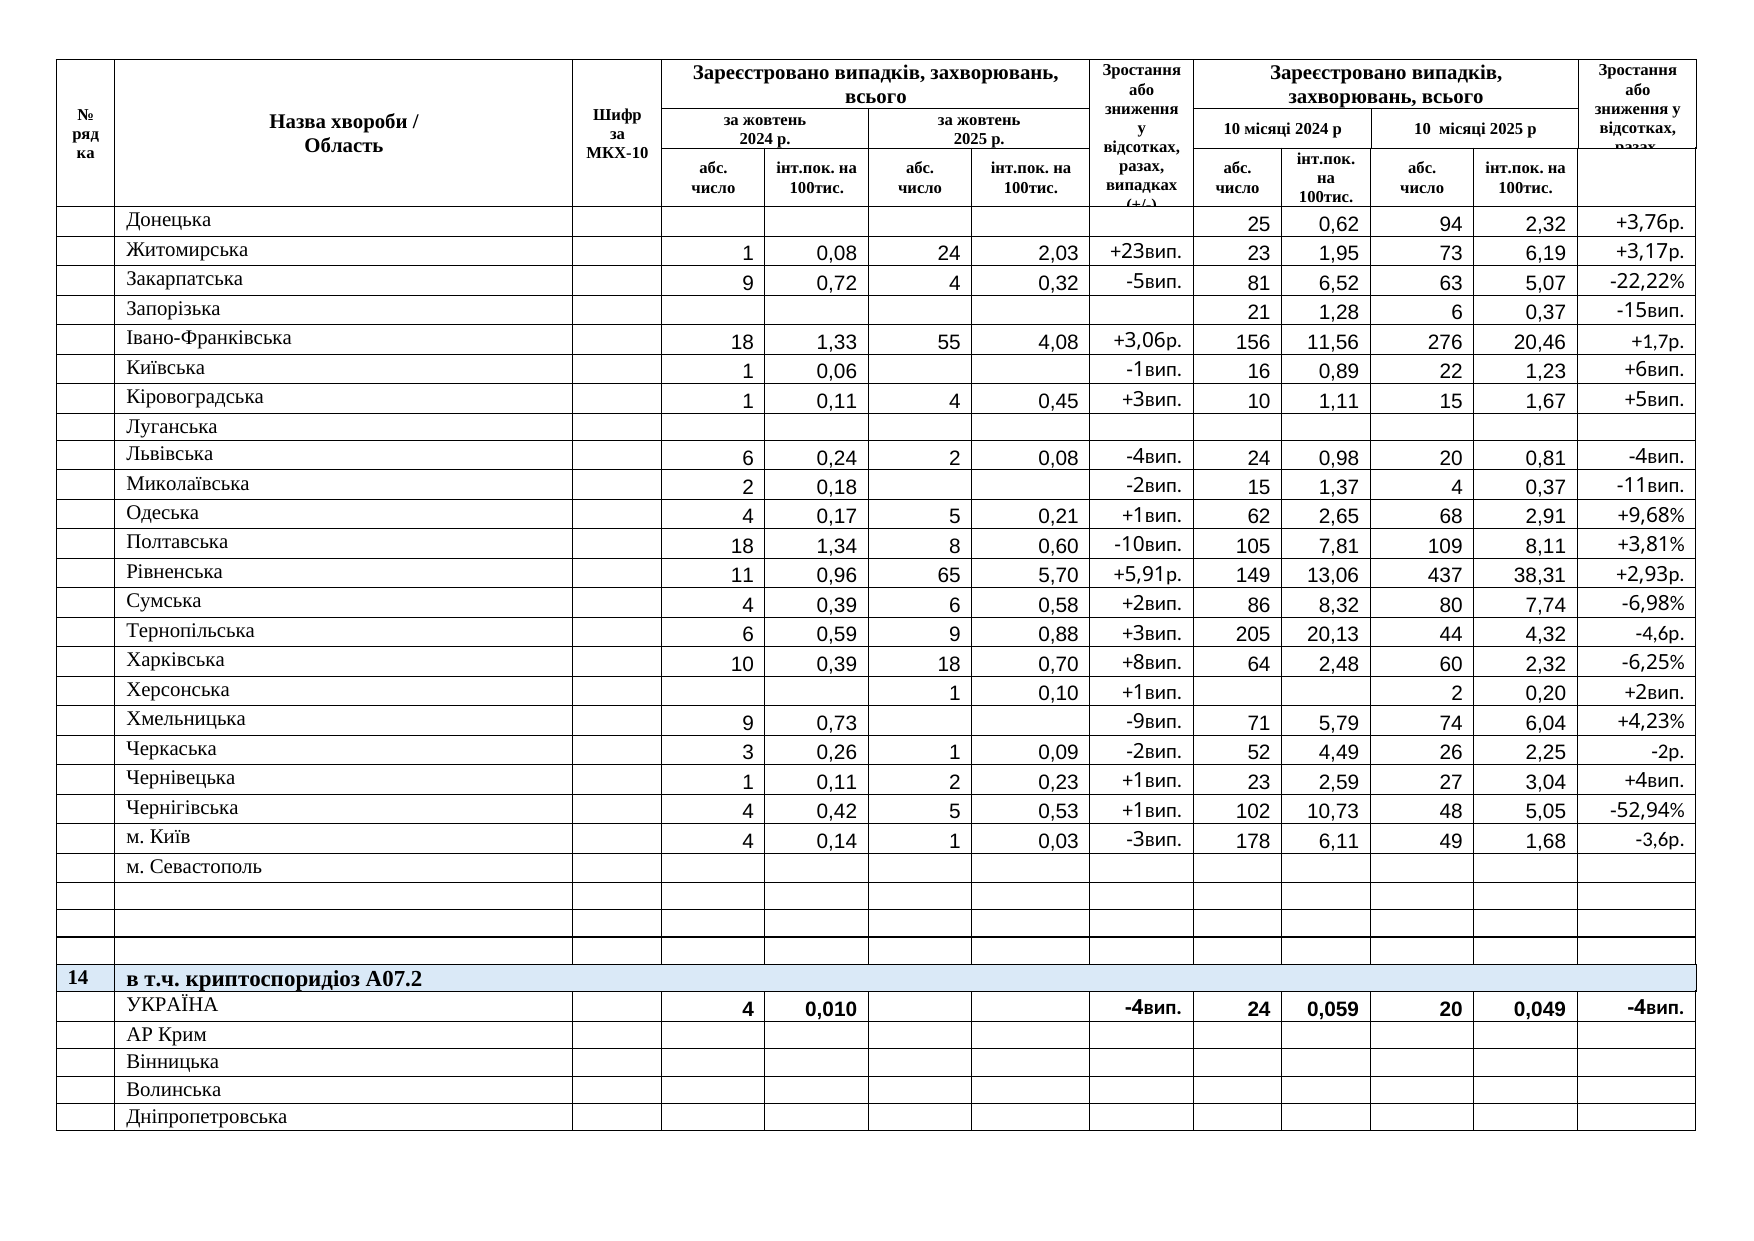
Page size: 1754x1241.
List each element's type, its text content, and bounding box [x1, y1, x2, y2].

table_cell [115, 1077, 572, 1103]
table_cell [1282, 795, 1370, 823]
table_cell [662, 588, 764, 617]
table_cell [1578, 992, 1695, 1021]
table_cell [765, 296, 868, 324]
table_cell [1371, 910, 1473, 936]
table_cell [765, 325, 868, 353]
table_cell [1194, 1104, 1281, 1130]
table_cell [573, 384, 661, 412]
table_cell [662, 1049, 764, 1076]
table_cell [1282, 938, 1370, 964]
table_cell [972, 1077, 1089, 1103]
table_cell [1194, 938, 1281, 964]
table_header Зростання або зниження у відсотках, разах, випадках (+/-) [1090, 60, 1193, 206]
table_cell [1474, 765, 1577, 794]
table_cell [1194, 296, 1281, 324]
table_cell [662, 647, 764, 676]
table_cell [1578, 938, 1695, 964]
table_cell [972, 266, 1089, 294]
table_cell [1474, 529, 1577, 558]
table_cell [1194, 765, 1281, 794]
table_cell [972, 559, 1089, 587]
table_header Зареєстровано випадків, захворювань, всього [662, 60, 1089, 108]
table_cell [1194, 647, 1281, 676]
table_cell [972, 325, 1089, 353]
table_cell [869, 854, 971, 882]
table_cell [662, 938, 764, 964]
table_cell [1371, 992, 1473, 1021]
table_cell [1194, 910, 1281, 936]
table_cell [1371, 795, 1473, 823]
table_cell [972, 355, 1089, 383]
table_cell [1578, 149, 1695, 206]
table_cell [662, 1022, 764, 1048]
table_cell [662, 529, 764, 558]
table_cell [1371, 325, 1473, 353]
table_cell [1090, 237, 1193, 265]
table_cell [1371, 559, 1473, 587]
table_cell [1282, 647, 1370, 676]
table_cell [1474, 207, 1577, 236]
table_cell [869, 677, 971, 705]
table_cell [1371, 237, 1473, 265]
table_header Шифр за МКХ-10 [573, 60, 661, 206]
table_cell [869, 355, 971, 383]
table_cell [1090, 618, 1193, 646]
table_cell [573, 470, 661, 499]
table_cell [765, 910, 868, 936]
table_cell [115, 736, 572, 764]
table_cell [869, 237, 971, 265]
table_cell інт.пок. на 100тис. [765, 149, 868, 206]
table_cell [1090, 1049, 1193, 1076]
table_cell абс. число [662, 149, 764, 206]
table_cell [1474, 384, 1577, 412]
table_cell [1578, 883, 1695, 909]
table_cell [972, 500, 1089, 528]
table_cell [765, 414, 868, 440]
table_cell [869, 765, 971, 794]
table_header Зростання або зниження у відсотках, разах, випадках (+/-) [1579, 60, 1696, 148]
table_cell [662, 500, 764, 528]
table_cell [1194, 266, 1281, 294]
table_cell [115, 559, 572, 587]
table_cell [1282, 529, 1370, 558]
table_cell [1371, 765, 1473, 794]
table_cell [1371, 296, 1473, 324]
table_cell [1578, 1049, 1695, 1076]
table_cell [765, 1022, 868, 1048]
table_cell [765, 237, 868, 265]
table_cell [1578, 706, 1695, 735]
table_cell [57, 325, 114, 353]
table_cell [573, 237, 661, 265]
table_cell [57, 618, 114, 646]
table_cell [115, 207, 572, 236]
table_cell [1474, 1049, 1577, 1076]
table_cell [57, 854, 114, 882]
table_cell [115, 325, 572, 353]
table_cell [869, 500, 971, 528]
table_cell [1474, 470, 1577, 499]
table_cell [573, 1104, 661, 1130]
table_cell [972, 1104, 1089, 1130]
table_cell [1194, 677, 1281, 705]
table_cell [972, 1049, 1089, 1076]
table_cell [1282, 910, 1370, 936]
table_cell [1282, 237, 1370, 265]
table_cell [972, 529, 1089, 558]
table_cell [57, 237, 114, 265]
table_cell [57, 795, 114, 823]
table_cell інт.пок. на 100тис. [1474, 149, 1577, 206]
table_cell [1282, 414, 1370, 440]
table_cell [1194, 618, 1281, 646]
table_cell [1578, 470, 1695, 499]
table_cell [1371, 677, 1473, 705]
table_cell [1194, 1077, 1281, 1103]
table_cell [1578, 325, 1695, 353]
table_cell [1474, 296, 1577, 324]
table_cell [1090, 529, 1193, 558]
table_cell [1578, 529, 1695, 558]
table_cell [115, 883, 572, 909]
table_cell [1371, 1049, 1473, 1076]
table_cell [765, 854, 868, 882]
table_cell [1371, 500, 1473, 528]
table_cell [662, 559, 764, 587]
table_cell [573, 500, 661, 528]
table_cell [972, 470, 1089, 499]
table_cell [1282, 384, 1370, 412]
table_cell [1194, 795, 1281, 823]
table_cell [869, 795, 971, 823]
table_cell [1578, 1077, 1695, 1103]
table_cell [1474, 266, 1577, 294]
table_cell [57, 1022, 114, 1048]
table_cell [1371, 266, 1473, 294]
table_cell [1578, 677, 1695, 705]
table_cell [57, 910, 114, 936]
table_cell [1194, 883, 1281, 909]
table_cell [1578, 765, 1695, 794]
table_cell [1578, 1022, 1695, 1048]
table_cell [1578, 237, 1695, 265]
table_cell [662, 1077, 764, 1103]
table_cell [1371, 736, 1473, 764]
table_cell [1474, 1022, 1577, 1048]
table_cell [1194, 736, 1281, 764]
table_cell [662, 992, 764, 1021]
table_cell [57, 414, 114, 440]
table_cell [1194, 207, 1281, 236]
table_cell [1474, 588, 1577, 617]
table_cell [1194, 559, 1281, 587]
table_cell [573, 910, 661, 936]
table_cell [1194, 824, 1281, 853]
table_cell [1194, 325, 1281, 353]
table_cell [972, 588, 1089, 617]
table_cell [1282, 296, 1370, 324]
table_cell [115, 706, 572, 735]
table_header № рядка [57, 60, 114, 206]
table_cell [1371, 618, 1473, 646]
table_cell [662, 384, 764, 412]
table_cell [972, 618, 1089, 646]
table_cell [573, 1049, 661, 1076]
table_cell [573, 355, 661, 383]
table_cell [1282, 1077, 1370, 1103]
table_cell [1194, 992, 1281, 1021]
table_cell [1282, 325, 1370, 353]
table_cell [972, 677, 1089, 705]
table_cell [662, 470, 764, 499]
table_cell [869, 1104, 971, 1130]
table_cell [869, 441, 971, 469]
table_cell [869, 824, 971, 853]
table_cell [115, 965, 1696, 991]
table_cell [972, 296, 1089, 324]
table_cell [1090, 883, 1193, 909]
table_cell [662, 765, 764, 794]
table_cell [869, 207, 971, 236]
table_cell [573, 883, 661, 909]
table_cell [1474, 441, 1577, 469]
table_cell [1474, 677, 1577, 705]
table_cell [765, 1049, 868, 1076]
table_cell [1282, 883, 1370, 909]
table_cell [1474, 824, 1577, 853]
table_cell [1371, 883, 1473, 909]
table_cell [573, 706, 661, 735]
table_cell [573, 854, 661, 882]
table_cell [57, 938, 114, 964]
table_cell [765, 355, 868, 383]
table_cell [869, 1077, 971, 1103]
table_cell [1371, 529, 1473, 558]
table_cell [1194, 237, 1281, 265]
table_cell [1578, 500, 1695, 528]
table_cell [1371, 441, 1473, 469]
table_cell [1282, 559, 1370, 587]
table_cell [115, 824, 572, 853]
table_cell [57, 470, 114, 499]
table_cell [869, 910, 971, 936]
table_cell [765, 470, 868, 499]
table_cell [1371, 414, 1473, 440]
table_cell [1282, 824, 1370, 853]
table_cell за жовтень 2025 р. [869, 109, 1089, 148]
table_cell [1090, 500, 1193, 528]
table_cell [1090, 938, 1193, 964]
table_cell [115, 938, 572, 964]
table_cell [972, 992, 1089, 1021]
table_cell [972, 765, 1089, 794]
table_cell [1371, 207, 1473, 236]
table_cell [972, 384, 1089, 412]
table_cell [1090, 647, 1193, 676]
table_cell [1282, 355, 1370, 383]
table_cell абс. число [1371, 149, 1473, 206]
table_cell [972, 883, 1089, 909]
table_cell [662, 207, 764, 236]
table_cell інт.пок. на 100тис. [1282, 149, 1370, 206]
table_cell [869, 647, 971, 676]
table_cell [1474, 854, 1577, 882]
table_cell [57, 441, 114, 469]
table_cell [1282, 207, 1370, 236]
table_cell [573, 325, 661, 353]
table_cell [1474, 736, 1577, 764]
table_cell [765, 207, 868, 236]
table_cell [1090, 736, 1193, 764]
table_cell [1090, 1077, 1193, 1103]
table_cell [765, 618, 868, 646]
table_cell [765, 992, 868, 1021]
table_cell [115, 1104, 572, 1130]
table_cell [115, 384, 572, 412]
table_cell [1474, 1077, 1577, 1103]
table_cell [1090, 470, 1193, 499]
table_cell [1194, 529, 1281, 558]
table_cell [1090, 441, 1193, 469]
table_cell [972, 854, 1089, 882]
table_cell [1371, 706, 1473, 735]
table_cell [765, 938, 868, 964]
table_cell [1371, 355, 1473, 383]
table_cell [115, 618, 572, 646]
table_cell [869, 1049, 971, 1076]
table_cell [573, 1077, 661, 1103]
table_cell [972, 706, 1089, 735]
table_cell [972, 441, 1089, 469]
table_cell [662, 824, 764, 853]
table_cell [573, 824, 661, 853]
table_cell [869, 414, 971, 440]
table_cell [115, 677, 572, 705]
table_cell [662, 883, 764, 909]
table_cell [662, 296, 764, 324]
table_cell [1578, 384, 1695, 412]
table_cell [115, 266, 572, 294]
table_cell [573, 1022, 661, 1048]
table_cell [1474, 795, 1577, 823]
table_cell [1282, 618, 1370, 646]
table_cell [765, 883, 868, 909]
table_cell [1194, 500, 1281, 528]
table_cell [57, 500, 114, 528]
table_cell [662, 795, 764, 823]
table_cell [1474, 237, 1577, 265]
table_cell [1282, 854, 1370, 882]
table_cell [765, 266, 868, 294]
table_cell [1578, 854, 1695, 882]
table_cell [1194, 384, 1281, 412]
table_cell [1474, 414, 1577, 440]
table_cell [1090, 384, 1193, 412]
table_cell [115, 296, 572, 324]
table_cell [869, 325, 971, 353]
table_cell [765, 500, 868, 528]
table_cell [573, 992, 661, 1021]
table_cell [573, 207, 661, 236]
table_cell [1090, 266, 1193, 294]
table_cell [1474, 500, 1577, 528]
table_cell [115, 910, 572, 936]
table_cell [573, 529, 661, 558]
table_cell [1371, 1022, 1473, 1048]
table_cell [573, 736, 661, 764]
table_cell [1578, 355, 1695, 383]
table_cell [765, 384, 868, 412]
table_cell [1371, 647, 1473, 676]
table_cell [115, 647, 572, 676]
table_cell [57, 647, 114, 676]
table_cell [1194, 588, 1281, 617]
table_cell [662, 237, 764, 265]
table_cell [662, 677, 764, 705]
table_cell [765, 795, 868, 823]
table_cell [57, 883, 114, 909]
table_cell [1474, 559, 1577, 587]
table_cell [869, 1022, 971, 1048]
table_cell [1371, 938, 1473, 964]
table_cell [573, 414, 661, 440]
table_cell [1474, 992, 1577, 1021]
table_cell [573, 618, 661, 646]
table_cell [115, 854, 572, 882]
table_cell абс. число [869, 149, 971, 206]
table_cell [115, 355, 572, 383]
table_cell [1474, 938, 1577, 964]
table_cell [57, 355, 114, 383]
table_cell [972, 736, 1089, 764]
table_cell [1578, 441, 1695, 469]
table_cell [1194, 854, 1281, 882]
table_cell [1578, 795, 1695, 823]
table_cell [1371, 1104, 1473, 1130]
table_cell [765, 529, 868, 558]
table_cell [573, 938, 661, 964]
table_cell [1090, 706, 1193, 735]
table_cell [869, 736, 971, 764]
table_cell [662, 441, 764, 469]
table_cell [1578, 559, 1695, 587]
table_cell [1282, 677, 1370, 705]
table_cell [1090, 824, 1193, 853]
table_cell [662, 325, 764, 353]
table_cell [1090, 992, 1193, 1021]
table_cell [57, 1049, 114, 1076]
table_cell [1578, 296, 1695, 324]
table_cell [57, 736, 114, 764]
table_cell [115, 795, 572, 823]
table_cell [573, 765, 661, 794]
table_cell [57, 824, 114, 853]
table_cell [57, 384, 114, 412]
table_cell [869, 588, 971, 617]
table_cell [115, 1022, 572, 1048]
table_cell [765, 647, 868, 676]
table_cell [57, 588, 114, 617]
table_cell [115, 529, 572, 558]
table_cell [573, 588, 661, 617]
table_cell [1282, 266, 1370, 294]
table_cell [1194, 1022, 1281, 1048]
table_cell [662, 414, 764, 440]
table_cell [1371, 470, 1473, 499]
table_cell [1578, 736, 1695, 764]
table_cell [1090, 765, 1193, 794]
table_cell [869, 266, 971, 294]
table_cell за жовтень 2024 р. [662, 109, 868, 148]
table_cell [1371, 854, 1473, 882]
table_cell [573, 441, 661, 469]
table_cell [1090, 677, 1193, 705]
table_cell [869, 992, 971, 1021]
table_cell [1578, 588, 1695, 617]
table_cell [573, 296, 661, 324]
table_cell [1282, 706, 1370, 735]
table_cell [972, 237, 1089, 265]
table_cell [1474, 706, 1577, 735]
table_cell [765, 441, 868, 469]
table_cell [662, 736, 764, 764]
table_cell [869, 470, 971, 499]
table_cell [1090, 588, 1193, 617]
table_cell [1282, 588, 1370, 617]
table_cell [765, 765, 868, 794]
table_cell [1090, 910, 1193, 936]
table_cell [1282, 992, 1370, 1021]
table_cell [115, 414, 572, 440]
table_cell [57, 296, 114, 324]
table_header Зареєстровано випадків, захворювань, всього [1194, 60, 1578, 108]
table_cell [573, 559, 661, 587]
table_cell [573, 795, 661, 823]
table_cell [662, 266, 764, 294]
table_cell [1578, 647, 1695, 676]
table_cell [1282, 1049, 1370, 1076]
table_header Назва хвороби / Область [115, 60, 572, 206]
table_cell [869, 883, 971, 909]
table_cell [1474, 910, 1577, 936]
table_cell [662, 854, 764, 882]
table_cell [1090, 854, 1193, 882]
table_cell абс. число [1194, 149, 1281, 206]
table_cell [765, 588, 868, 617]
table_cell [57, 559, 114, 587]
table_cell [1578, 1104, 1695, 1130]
table_cell 10 місяці 2024 р [1194, 109, 1371, 148]
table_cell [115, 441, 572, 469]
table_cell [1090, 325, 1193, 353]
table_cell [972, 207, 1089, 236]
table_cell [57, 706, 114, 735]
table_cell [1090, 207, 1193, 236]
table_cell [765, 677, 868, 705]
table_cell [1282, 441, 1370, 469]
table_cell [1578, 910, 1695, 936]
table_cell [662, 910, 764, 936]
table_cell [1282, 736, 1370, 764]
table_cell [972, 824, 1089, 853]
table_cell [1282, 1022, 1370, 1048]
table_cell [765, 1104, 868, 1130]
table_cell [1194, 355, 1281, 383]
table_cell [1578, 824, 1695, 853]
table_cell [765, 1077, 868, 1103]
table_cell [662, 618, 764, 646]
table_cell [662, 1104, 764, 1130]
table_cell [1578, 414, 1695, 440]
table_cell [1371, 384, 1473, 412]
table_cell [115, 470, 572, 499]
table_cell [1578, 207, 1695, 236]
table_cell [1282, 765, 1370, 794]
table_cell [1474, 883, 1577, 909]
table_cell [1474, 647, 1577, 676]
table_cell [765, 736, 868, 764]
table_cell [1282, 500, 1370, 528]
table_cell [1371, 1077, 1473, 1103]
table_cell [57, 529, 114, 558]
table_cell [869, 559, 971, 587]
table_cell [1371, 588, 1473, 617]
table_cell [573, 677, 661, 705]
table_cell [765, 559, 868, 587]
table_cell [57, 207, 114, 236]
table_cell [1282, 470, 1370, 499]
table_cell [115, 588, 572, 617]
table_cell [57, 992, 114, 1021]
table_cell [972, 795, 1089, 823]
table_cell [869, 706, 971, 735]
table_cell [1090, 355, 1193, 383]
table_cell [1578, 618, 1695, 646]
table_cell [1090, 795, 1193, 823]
table_cell інт.пок. на 100тис. [972, 149, 1089, 206]
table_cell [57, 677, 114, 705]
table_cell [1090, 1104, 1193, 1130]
table_cell 10 місяці 2025 р [1372, 109, 1578, 148]
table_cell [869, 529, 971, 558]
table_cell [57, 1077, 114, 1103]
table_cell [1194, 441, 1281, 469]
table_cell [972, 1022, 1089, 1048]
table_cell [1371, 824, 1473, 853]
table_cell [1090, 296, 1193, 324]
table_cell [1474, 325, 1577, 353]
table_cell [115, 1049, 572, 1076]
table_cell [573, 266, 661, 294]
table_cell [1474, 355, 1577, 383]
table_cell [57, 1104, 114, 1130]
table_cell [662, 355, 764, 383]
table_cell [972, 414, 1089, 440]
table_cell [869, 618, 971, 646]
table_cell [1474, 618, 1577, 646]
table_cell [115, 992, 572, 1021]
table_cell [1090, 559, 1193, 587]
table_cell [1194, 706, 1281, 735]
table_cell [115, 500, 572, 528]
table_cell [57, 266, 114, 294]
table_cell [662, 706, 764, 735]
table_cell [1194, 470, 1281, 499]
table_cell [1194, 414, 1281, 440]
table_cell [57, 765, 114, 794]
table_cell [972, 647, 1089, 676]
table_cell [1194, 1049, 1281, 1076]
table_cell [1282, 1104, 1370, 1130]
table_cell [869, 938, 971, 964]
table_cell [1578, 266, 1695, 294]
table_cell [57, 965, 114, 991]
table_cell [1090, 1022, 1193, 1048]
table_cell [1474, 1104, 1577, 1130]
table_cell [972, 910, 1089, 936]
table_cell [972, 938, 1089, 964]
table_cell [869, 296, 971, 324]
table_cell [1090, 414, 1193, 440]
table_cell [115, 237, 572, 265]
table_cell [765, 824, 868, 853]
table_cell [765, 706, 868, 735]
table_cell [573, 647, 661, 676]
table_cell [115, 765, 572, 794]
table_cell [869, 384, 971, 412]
